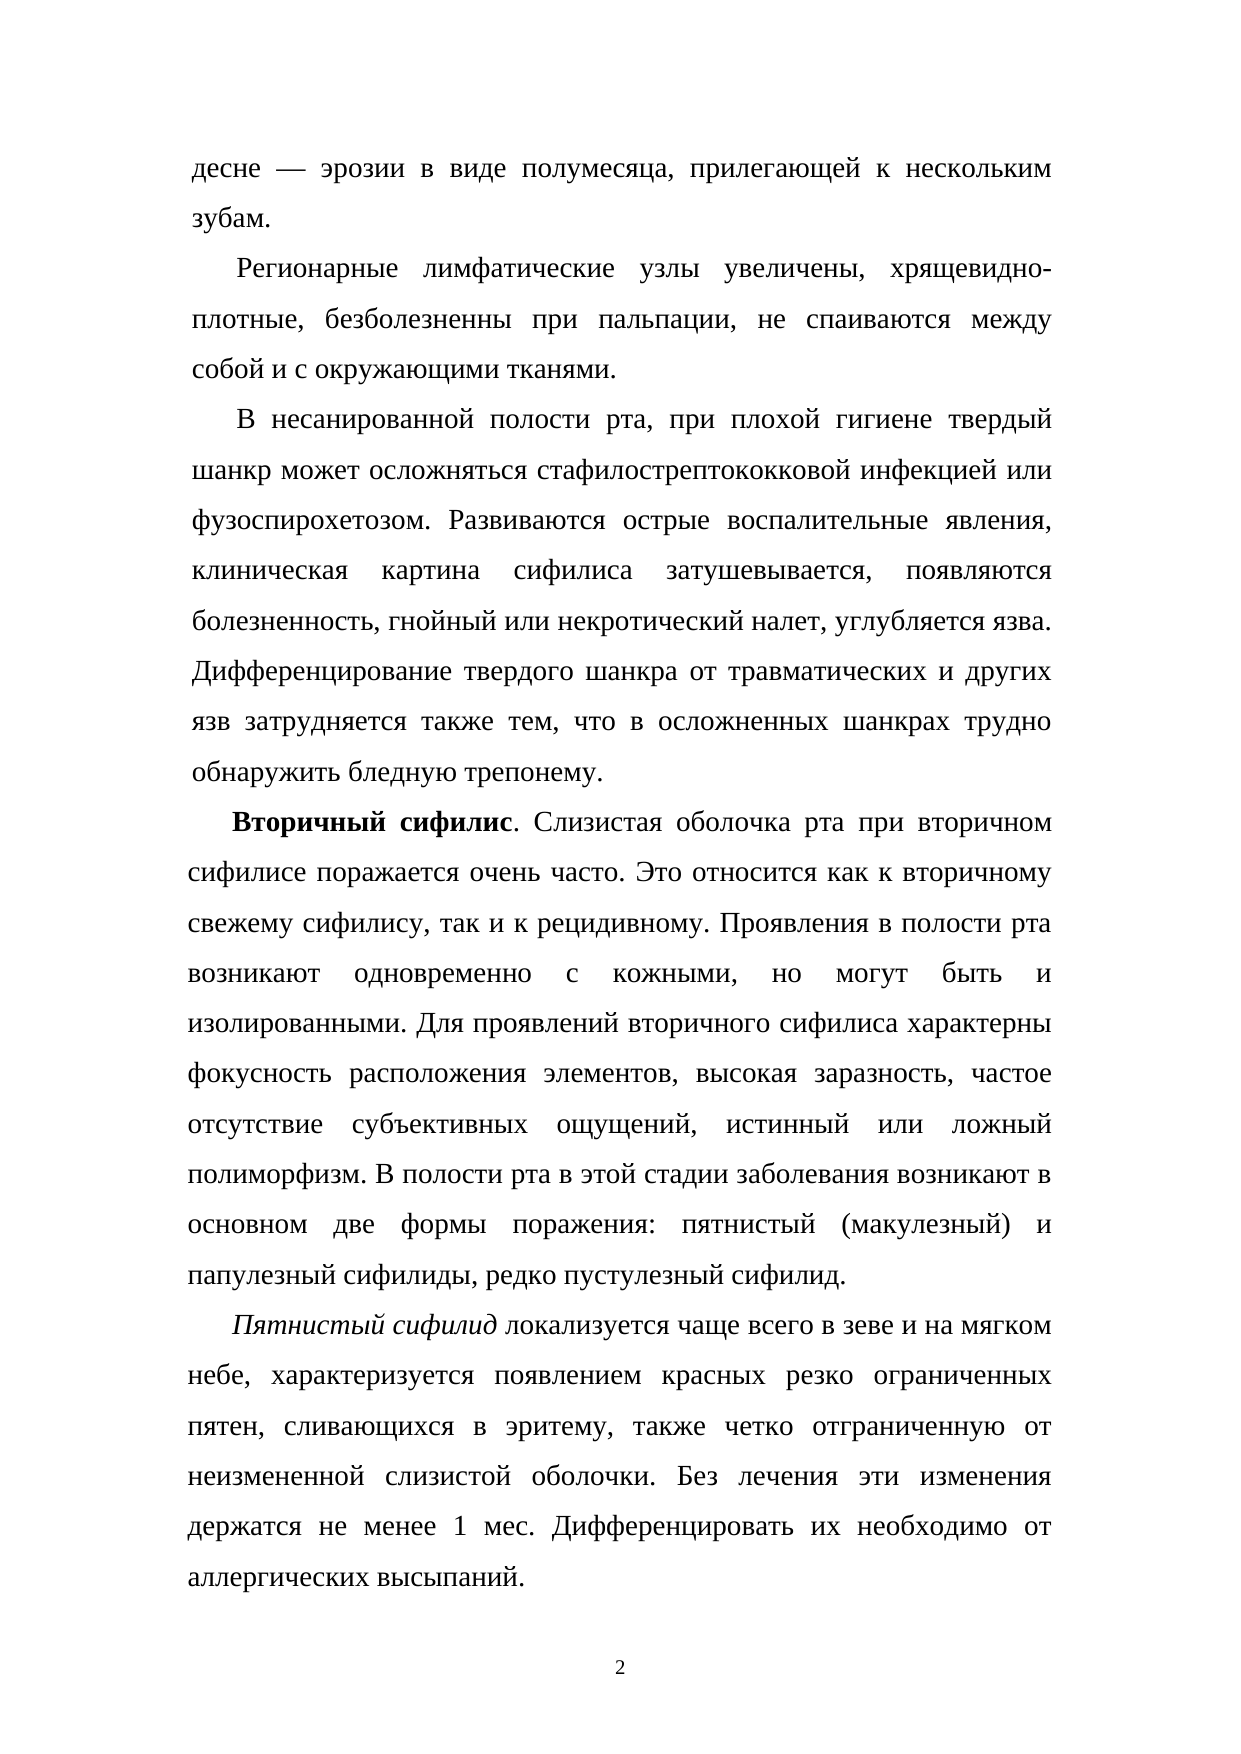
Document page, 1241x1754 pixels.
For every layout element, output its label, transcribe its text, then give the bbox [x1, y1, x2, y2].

text Пятнистый сифилид локализуется чаще всего в зеве и на мягком небе, характеризуется появлением красных резко ограниченных пятен, сливающихся в эритему, также четко отграниченную от неизмененной слизистой оболочки. Без лечения эти изменения держатся не менее 1 мес. Дифференцировать их необходимо от аллергических высыпаний. [187, 1307, 1053, 1592]
text Регионарные лимфатические узлы увеличены, хрящевидно-плотные, безболезненны при пальпации, не спаиваются между собой и с окружающими тканями. [192, 251, 1053, 385]
text Вторичный сифилис. Слизистая оболочка рта при вторичном сифилисе поражается очень часто. Это относится как к вторичному свежему сифилису, так и к рецидивному. Проявления в полости рта возникают одновременно с кожными, но могут быть и изолированными. Для проявлений вторичного сифилиса характерны фокусность расположения элементов, высокая заразность, частое отсутствие субъективных ощущений, истинный или ложный полиморфизм. В полости рта в этой стадии заболевания возникают в основном две формы поражения: пятнистый (макулезный) и папулезный сифилиды, редко пустулезный сифилид. [187, 804, 1053, 1290]
text В несанированной полости рта, при плохой гигиене твердый шанкр может осложняться стафилострептококковой инфекцией или фузоспирохетозом. Развиваются острые воспалительные явления, клиническая картина сифилиса затушевывается, появляются болезненность, гнойный или некротический налет, углубляется язва. Дифференцирование твердого шанкра от травматических и других язв затрудняется также тем, что в осложненных шанкрах трудно обнаружить бледную трепонему. [192, 402, 1053, 787]
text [192, 150, 1053, 234]
